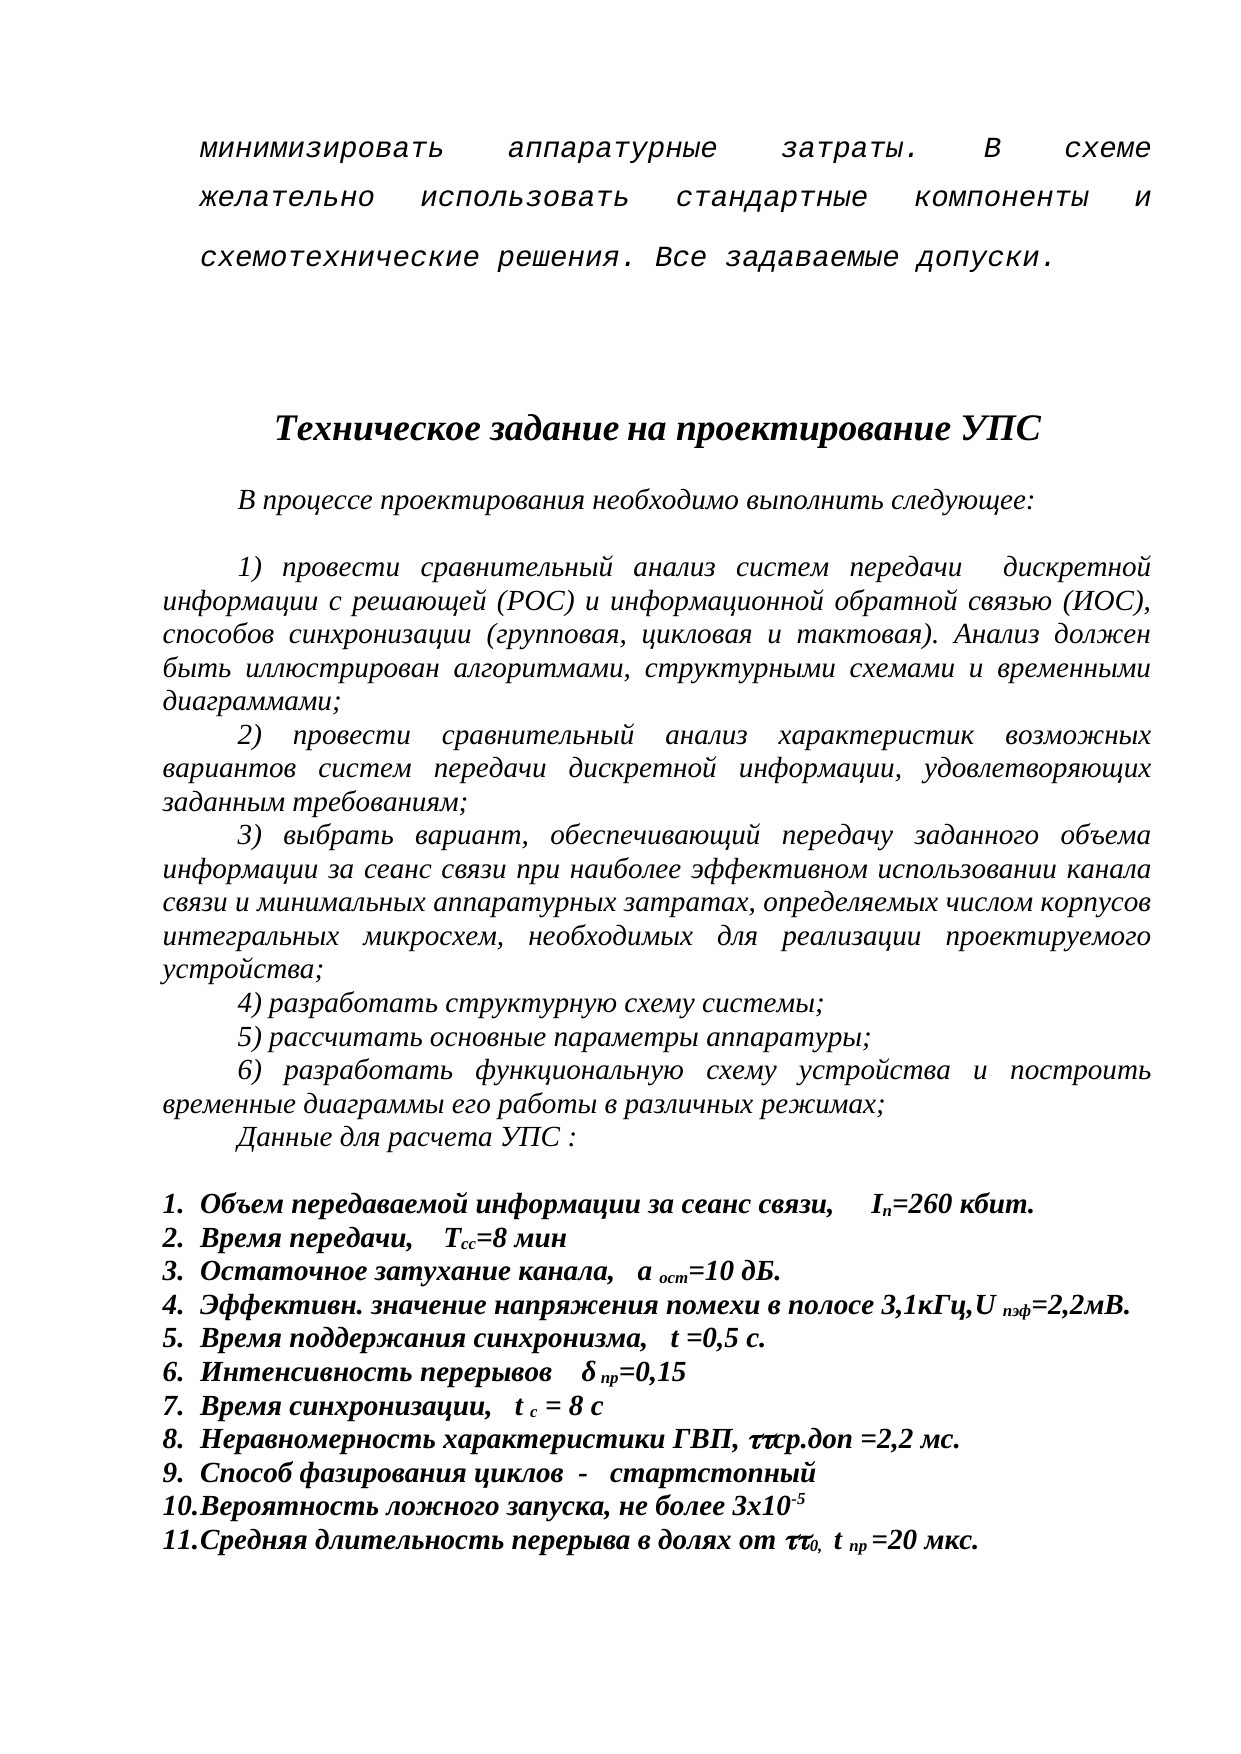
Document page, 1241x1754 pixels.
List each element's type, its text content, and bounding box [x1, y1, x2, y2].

list Способ фазирования циклов - стартстопный [162, 1455, 1152, 1488]
list Вероятность ложного запуска, не более 3х10-5 [162, 1488, 1152, 1522]
text 6) разработать функциональную схему устройства и построить временные диаграммы его работы в различных режимах; [162, 1052, 1152, 1119]
text 1) провести сравнительный анализ систем передачи дискретной информации с решающей (РОС) и информационной обратной связью (ИОС), способов синхронизации (групповая, цикловая и тактовая). Анализ должен быть иллюстрирован алгоритмами, структурными схемами и временными диаграммами; [162, 549, 1152, 717]
text 2) провести сравнительный анализ характеристик возможных вариантов систем передачи дискретной информации, удовлетворяющих заданным требованиям; [162, 717, 1152, 817]
list Время передачи, Tcc=8 мин [162, 1220, 1152, 1253]
list Неравномерность характеристики ГВП, tср.доп =2,2 мс. [162, 1421, 1152, 1455]
text Техническое задание на проектирование УПС [162, 405, 1152, 448]
list Эффективн. значение напряжения помехи в полосе 3,1кГц,U пэф=2,2мВ. [162, 1287, 1152, 1321]
list Время поддержания синхронизма, t =0,5 с. [162, 1321, 1152, 1354]
list Интенсивность перерывов δ пр=0,15 [162, 1354, 1152, 1388]
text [200, 133, 1152, 275]
text 5) рассчитать основные параметры аппаратуры; [162, 1019, 1152, 1052]
text 3) выбрать вариант, обеспечивающий передачу заданного объема информации за сеанс связи при наиболее эффективном использовании канала связи и минимальных аппаратурных затратах, определяемых числом корпусов интегральных микросхем, необходимых для реализации проектируемого устройства; [162, 817, 1152, 985]
list Объем передаваемой информации за сеанс связи, Iп=260 кбит. [162, 1186, 1152, 1220]
text 4) разработать структурную схему системы; [162, 985, 1152, 1019]
text Данные для расчета УПС : [162, 1119, 1152, 1153]
list Средняя длительность перерыва в долях от t0, t пр =20 мкс. [162, 1522, 1152, 1556]
text В процессе проектирования необходимо выполнить следующее: [162, 482, 1152, 516]
list Остаточное затухание канала, a ост=10 дБ. [162, 1253, 1152, 1287]
list Время синхронизации, t c = 8 c [162, 1388, 1152, 1421]
